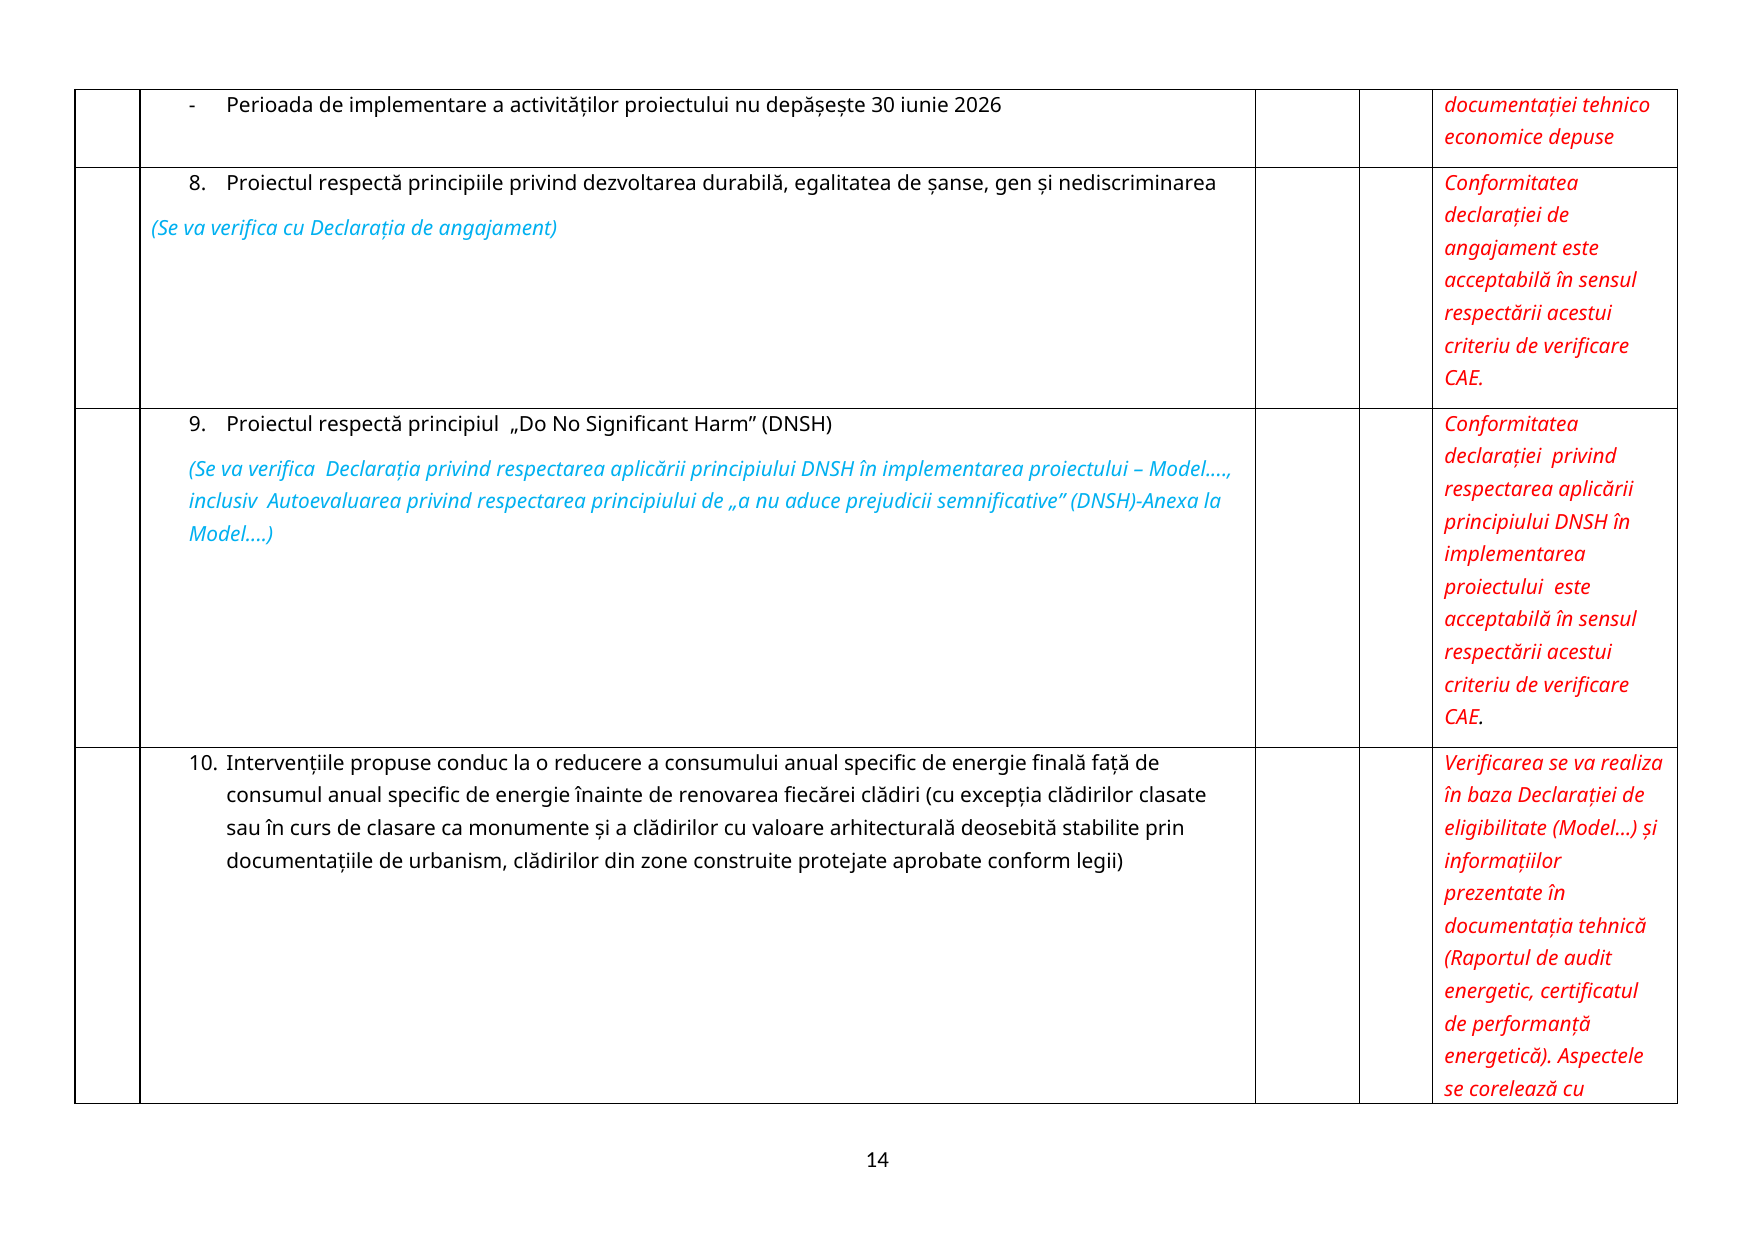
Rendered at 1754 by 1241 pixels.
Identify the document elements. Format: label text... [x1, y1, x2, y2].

table_cell [1360, 748, 1432, 1102]
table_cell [141, 90, 1255, 167]
table_cell [1256, 168, 1359, 408]
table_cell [1433, 748, 1677, 1102]
table_cell [76, 90, 139, 167]
table_cell [1256, 90, 1359, 167]
table_cell [76, 168, 139, 408]
table_cell [1256, 409, 1359, 747]
table_cell Proiectul respectă principiile privind dezvoltarea durabilă, egalitatea de şanse, gen și nediscriminarea (Se va verifica cu Declaraţia de angajament) [141, 168, 1255, 408]
table_cell [1360, 409, 1432, 747]
table_cell [76, 748, 139, 1102]
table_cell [141, 748, 1255, 1102]
table_cell [1360, 90, 1432, 167]
table_cell Conformitatea declarației privind respectarea aplicării principiului DNSH în implementarea proiectului este acceptabilă în sensul respectării acestui criteriu de verificare CAE. [1433, 409, 1677, 747]
table_cell [1256, 748, 1359, 1102]
table_cell Conformitatea declarației de angajament este acceptabilă în sensul respectării acestui criteriu de verificare CAE. [1433, 168, 1677, 408]
table_cell [76, 409, 139, 747]
table_cell Proiectul respectă principiul „Do No Significant Harm” (DNSH) (Se va verifica Declarația privind respectarea aplicării principiului DNSH în implementarea proiectului – Model...., inclusiv Autoevaluarea privind respectarea principiului de „a nu aduce prejudicii semnificative” (DNSH)-Anexa la Model....) [141, 409, 1255, 747]
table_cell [1433, 90, 1677, 167]
table_cell [1360, 168, 1432, 408]
